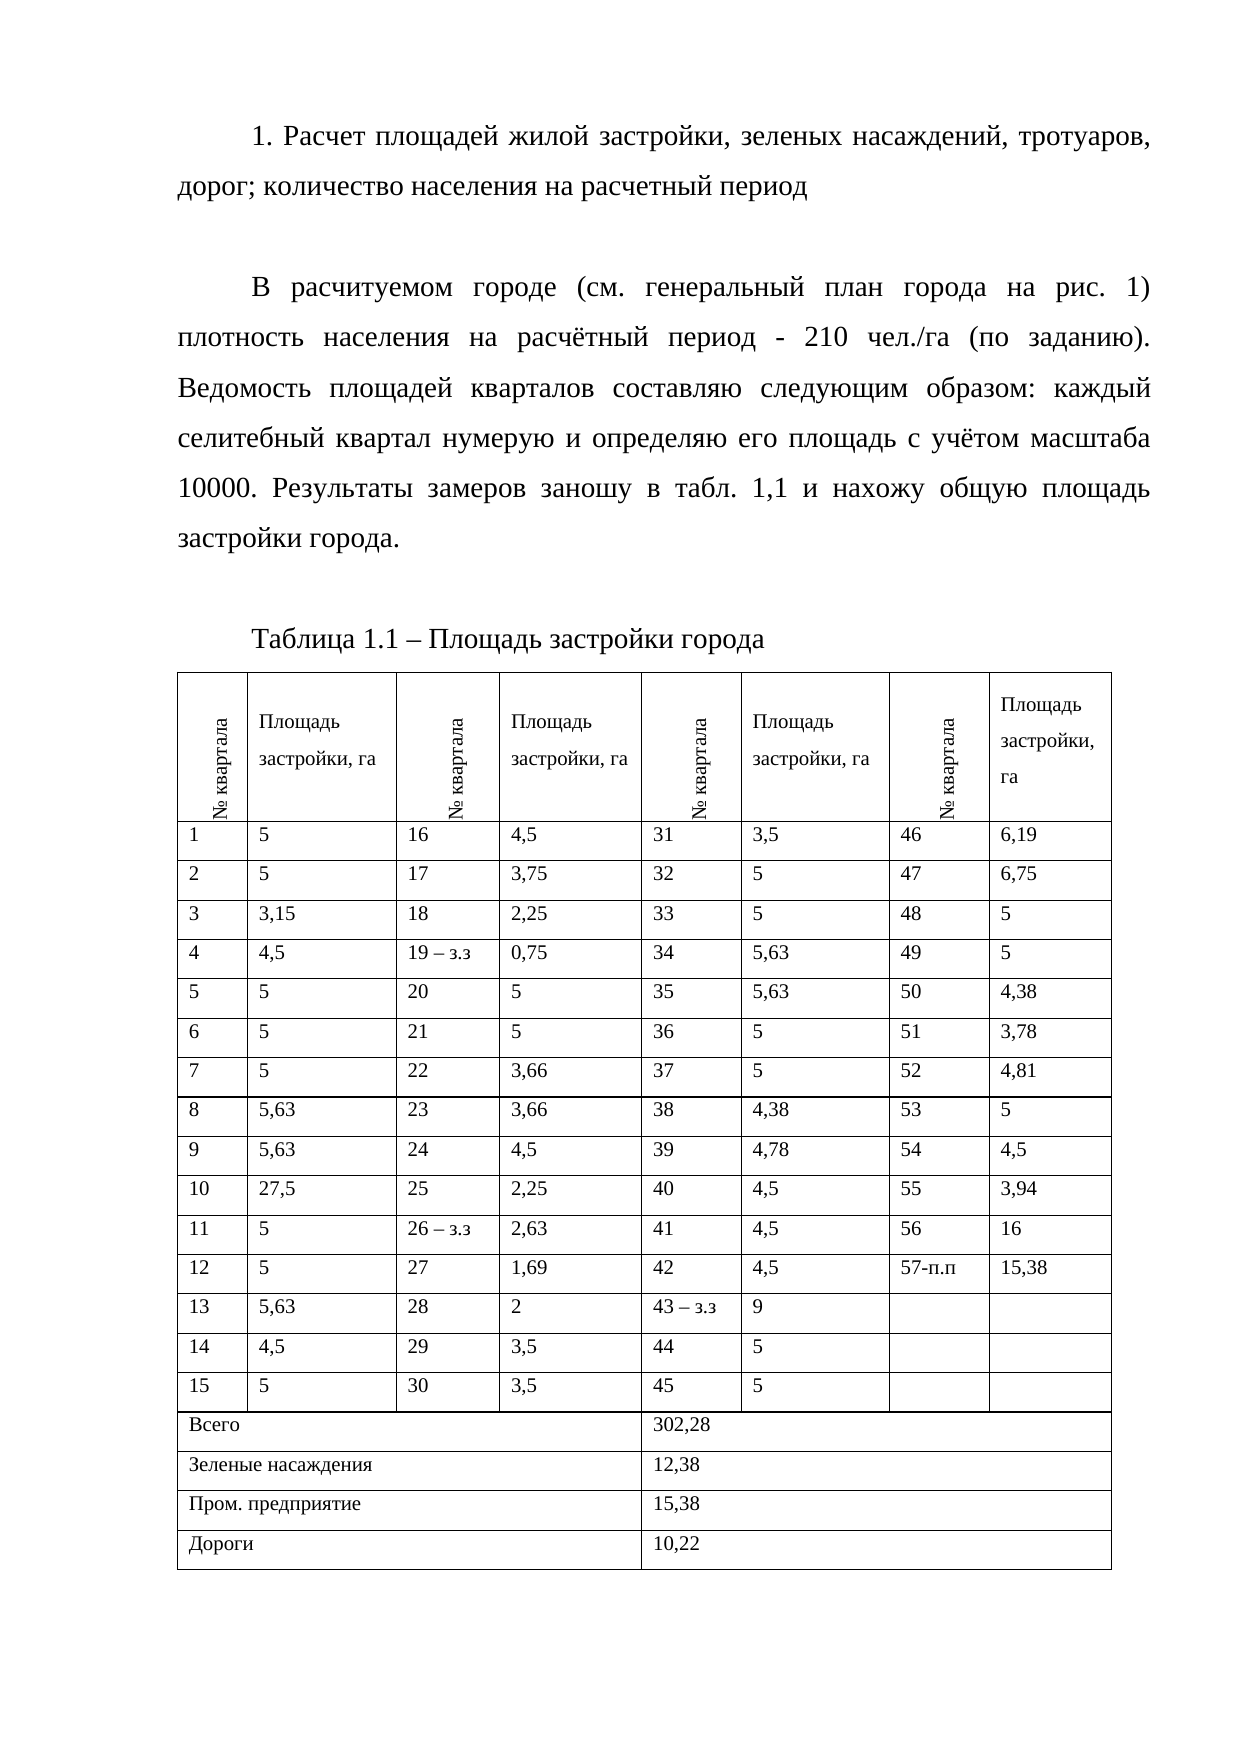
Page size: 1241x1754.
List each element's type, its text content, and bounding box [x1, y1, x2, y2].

table_cell 57-п.п [890, 1255, 989, 1293]
table_header № квартала [642, 673, 741, 821]
table_cell 4 [178, 940, 247, 978]
table_cell 4,5 [248, 1334, 396, 1372]
table_cell 2,63 [500, 1216, 641, 1254]
table_cell 27,5 [248, 1176, 396, 1214]
table_cell 27 [397, 1255, 499, 1293]
table_cell 48 [890, 901, 989, 939]
table_cell Дороги [178, 1531, 641, 1569]
table_cell Всего [178, 1413, 641, 1451]
table_cell 40 [642, 1176, 741, 1214]
table_cell 5,63 [742, 979, 889, 1018]
table_cell 5 [990, 1098, 1111, 1136]
table_header Площадь застройки, га [500, 673, 641, 821]
table_cell 3 [178, 901, 247, 939]
table_header № квартала [178, 673, 247, 821]
table_cell 44 [642, 1334, 741, 1372]
table_cell 18 [397, 901, 499, 939]
table_header Площадь застройки, га [742, 673, 889, 821]
table_cell 5 [248, 979, 396, 1018]
table_cell 39 [642, 1137, 741, 1175]
table_cell 5 [742, 1058, 889, 1096]
table_cell 5,63 [248, 1294, 396, 1333]
table_cell 55 [890, 1176, 989, 1214]
table_cell 14 [178, 1334, 247, 1372]
table_cell 7 [178, 1058, 247, 1096]
table_header № квартала [397, 673, 499, 821]
table_cell 25 [397, 1176, 499, 1214]
table_cell 4,5 [500, 1137, 641, 1175]
table_cell 19 – з.з [397, 940, 499, 978]
table_cell 3,5 [742, 822, 889, 860]
table_cell 33 [642, 901, 741, 939]
table_cell 3,5 [500, 1334, 641, 1372]
table_cell 302,28 [642, 1413, 1111, 1451]
table_cell 56 [890, 1216, 989, 1254]
table_cell 10,22 [642, 1531, 1111, 1569]
table_cell 5 [500, 979, 641, 1018]
table_cell 3,5 [500, 1373, 641, 1411]
table_cell [990, 1373, 1111, 1411]
table_cell 17 [397, 861, 499, 899]
table_cell 5,63 [248, 1098, 396, 1136]
table_cell 5 [742, 1019, 889, 1057]
text 1. Расчет площадей жилой застройки, зеленых насаждений, тротуаров, дорог; количество населения на расчетный период [177, 118, 1152, 202]
table_cell 34 [642, 940, 741, 978]
table_cell 9 [742, 1294, 889, 1333]
table_cell 54 [890, 1137, 989, 1175]
table_cell 23 [397, 1098, 499, 1136]
table_cell 49 [890, 940, 989, 978]
table_cell 5 [742, 861, 889, 899]
table_cell 11 [178, 1216, 247, 1254]
table_cell 35 [642, 979, 741, 1018]
table_cell 3,75 [500, 861, 641, 899]
table_header Площадь застройки, га [990, 673, 1111, 821]
table_cell 16 [397, 822, 499, 860]
table_header Площадь застройки, га [248, 673, 396, 821]
table_cell 30 [397, 1373, 499, 1411]
table_cell 31 [642, 822, 741, 860]
table_cell 6,75 [990, 861, 1111, 899]
table_cell 4,5 [742, 1216, 889, 1254]
table_cell 51 [890, 1019, 989, 1057]
table_cell 38 [642, 1098, 741, 1136]
table_cell 4,5 [742, 1255, 889, 1293]
table_cell 3,15 [248, 901, 396, 939]
table_cell 6 [178, 1019, 247, 1057]
text Таблица 1.1 – Площадь застройки города [177, 621, 1152, 655]
table_cell 5 [742, 1334, 889, 1372]
table_cell 0,75 [500, 940, 641, 978]
table_cell 36 [642, 1019, 741, 1057]
table_cell 4,38 [990, 979, 1111, 1018]
table_cell 15 [178, 1373, 247, 1411]
table_cell 3,94 [990, 1176, 1111, 1214]
table_cell 5 [248, 1019, 396, 1057]
table_cell 12,38 [642, 1452, 1111, 1490]
table_cell 5 [178, 979, 247, 1018]
table_cell 10 [178, 1176, 247, 1214]
table_cell 37 [642, 1058, 741, 1096]
table_cell 42 [642, 1255, 741, 1293]
table_cell 43 – з.з [642, 1294, 741, 1333]
table_cell 47 [890, 861, 989, 899]
table_cell 45 [642, 1373, 741, 1411]
table_cell 21 [397, 1019, 499, 1057]
table_cell 4,5 [742, 1176, 889, 1214]
table_header № квартала [890, 673, 989, 821]
table_cell 8 [178, 1098, 247, 1136]
table_cell 1 [178, 822, 247, 860]
table_cell 5 [742, 1373, 889, 1411]
table_cell 5 [990, 940, 1111, 978]
table_cell 22 [397, 1058, 499, 1096]
table_cell 15,38 [990, 1255, 1111, 1293]
table_cell 29 [397, 1334, 499, 1372]
table_cell 5,63 [742, 940, 889, 978]
table_cell 5 [248, 861, 396, 899]
table_cell 50 [890, 979, 989, 1018]
table_cell 2 [500, 1294, 641, 1333]
table_cell 3,78 [990, 1019, 1111, 1057]
table_cell 4,5 [248, 940, 396, 978]
table_cell 41 [642, 1216, 741, 1254]
table_cell 2 [178, 861, 247, 899]
table_cell 9 [178, 1137, 247, 1175]
text В расчитуемом городе (см. генеральный план города на рис. 1) плотность населения на расчётный период - 210 чел./га (по заданию). Ведомость площадей кварталов составляю следующим образом: каждый селитебный квартал нумерую и определяю его площадь с учётом масштаба 10000. Результаты замеров заношу в табл. 1,1 и нахожу общую площадь застройки города. [177, 269, 1152, 554]
table_cell [990, 1294, 1111, 1333]
table_cell 5,63 [248, 1137, 396, 1175]
table_cell 5 [248, 1058, 396, 1096]
table_cell 20 [397, 979, 499, 1018]
table_cell 3,66 [500, 1098, 641, 1136]
table_cell 52 [890, 1058, 989, 1096]
table_cell 4,5 [500, 822, 641, 860]
table_cell [890, 1334, 989, 1372]
table_cell 5 [248, 1255, 396, 1293]
table_cell 4,38 [742, 1098, 889, 1136]
table_cell 6,19 [990, 822, 1111, 860]
table_cell 4,81 [990, 1058, 1111, 1096]
table_cell 4,78 [742, 1137, 889, 1175]
table_cell Пром. предприятие [178, 1491, 641, 1529]
table_cell 46 [890, 822, 989, 860]
table_cell 26 – з.з [397, 1216, 499, 1254]
table_cell 5 [742, 901, 889, 939]
table_cell 2,25 [500, 901, 641, 939]
table_cell 28 [397, 1294, 499, 1333]
table_cell 1,69 [500, 1255, 641, 1293]
table_cell 5 [500, 1019, 641, 1057]
table_cell 32 [642, 861, 741, 899]
table_cell [890, 1294, 989, 1333]
table_cell Зеленые насаждения [178, 1452, 641, 1490]
table_cell 3,66 [500, 1058, 641, 1096]
table_cell 5 [248, 1373, 396, 1411]
table_cell 24 [397, 1137, 499, 1175]
table_cell [990, 1334, 1111, 1372]
table_cell [890, 1373, 989, 1411]
table_cell 5 [990, 901, 1111, 939]
table_cell 15,38 [642, 1491, 1111, 1529]
table_cell 5 [248, 822, 396, 860]
table_cell 4,5 [990, 1137, 1111, 1175]
table_cell 13 [178, 1294, 247, 1333]
table_cell 2,25 [500, 1176, 641, 1214]
table_cell 53 [890, 1098, 989, 1136]
table_cell 5 [248, 1216, 396, 1254]
table_cell 16 [990, 1216, 1111, 1254]
table_cell 12 [178, 1255, 247, 1293]
